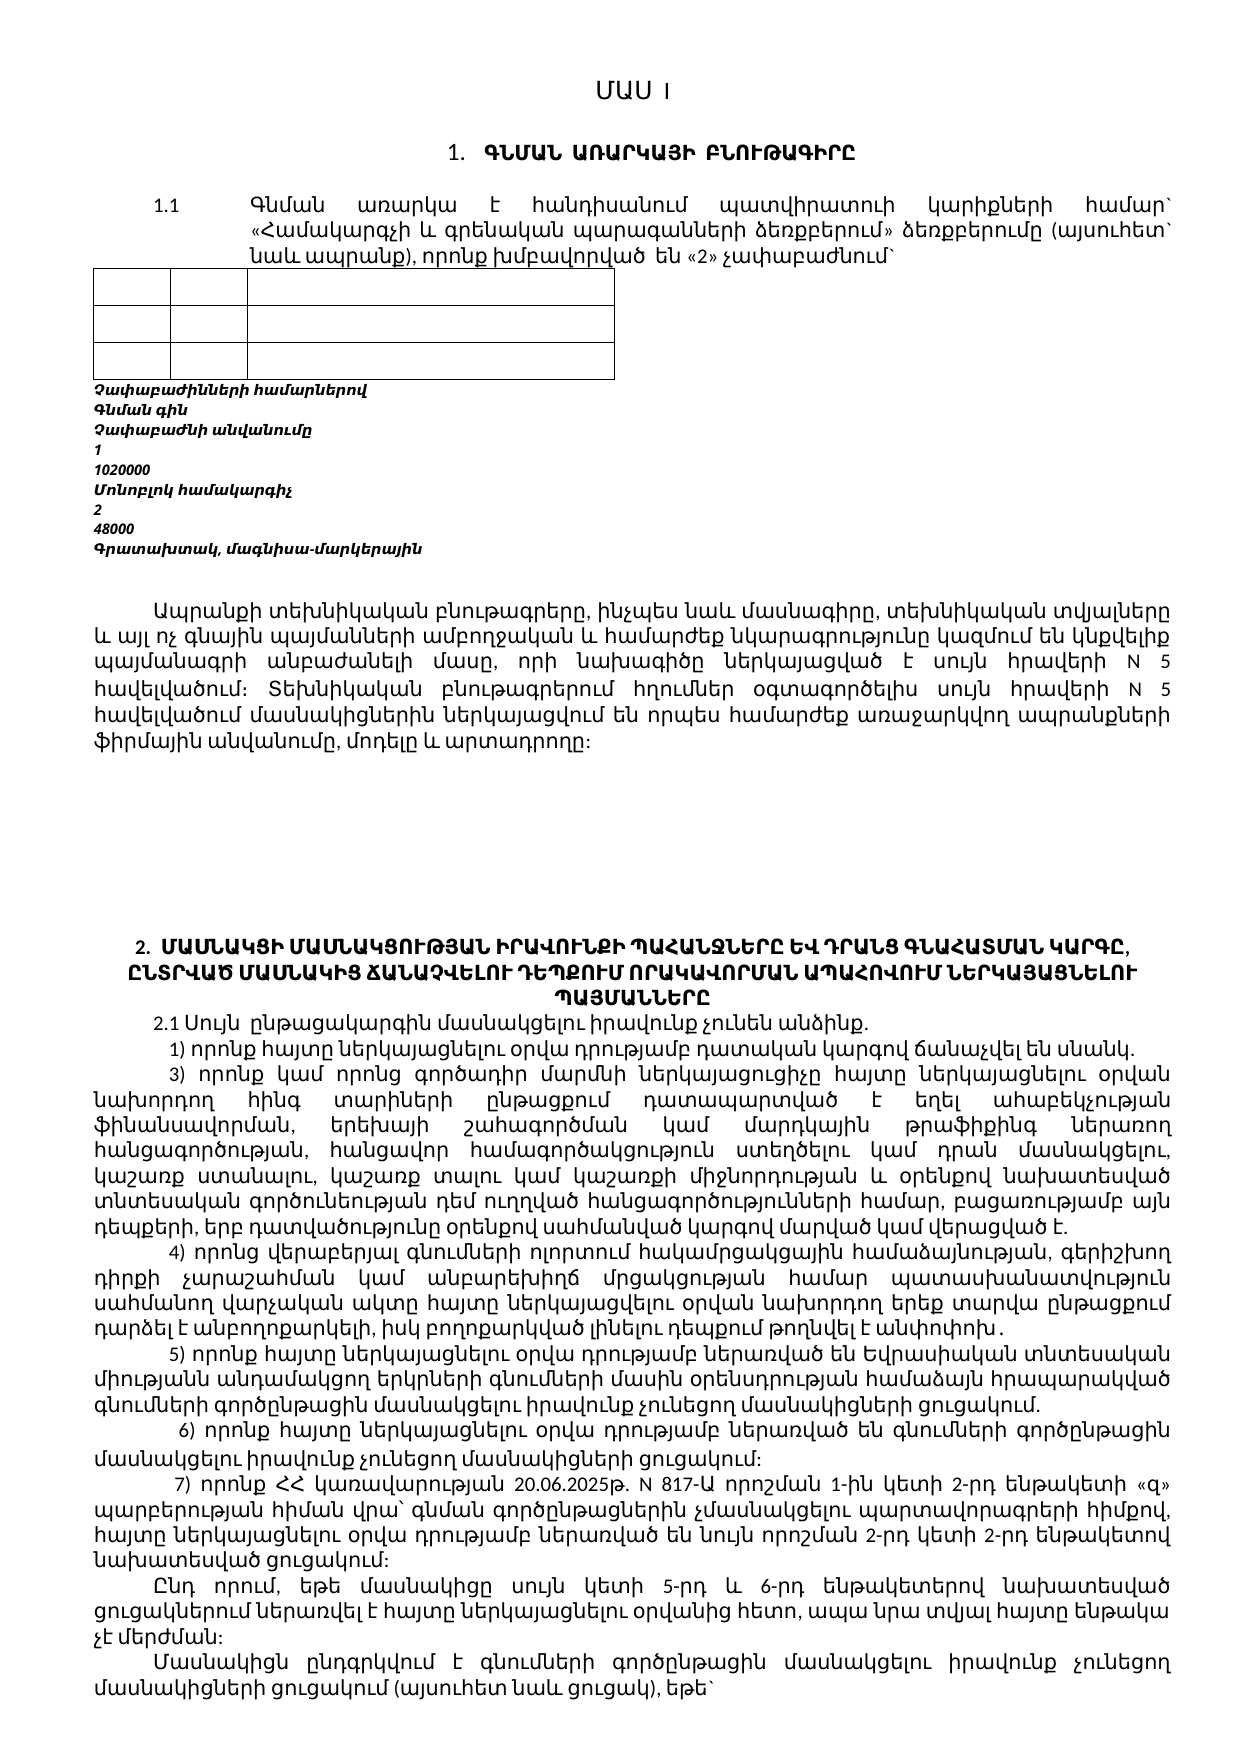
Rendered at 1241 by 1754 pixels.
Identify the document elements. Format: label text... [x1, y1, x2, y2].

subtitle Գնման առարկա է հանդիսանում պատվիրատուի կարիքների համար` «Համակարգչի և գրենական պարագանների ձեռքբերում» ձեռքբերումը (այսուհետ` նաև ապրանք), որոնք խմբավորված են «2» չափաբաժնում` [153, 192, 1171, 268]
text 1) որոնք հայտը ներկայացնելու օրվա դրությամբ դատական կարգով ճանաչվել են սնանկ. [94, 1036, 1171, 1061]
text Մասնակիցն ընդգրկվում է գնումների գործընթացին մասնակցելու իրավունք չունեցող մասնակիցների ցուցակում (այսուհետ նաև ցուցակ), եթե` [94, 1649, 1171, 1700]
text 3) որոնք կամ որոնց գործադիր մարմնի ներկայացուցիչը հայտը ներկայացնելու օրվան նախորդող հինգ տարիների ընթացքում դատապարտված է եղել ահաբեկչության ֆինանսավորման, երեխայի շահագործման կամ մարդկային թրաֆիքինգ ներառող հանցագործության, հանցավոր համագործակցություն ստեղծելու կամ դրան մասնակցելու, կաշառք ստանալու, կաշառք տալու կամ կաշառքի միջնորդության և օրենքով նախատեսված տնտեսական գործունեության դեմ ուղղված հանցագործությունների համար, բացառությամբ այն դեպքերի, երբ դատվածությունը օրենքով սահմանված կարգով մարված կամ վերացված է. [94, 1061, 1171, 1239]
text Ապրանքի տեխնիկական բնութագրերը, ինչպես նաև մասնագիրը, տեխնիկական տվյալները և այլ ոչ գնային պայմանների ամբողջական և համարժեք նկարագրությունը կազմում են կնքվելիք պայմանագրի անբաժանելի մասը, որի նախագիծը ներկայացված է սույն հրավերի N 5 հավելվածում։ Տեխնիկական բնութագրերում հղումներ օգտագործելիս սույն հրավերի N 5 հավելվածում մասնակիցներին ներկայացվում են որպես համարժեք առաջարկվող ապրանքների ֆիրմային անվանումը, մոդելը և արտադրողը: [94, 598, 1171, 753]
text Ընդ որում, եթե մասնակիցը սույն կետի 5-րդ և 6-րդ ենթակետերով նախատեսված ցուցակներում ներառվել է հայտը ներկայացնելու օրվանից հետո, ապա նրա տվյալ հայտը ենթակա չէ մերժման: [94, 1573, 1171, 1649]
text 5) որոնք հայտը ներկայացնելու օրվա դրությամբ ներառված են Եվրասիական տնտեսական միությանն անդամակցող երկրների գնումների մասին օրենսդրության համաձայն հրապարակված գնումների գործընթացին մասնակցելու իրավունք չունեցող մասնակիցների ցուցակում. [94, 1341, 1171, 1417]
text 7) որոնք ՀՀ կառավարության 20.06.2025թ. N 817-Ա որոշման 1-ին կետի 2-րդ ենթակետի «զ» պարբերության հիման վրա՝ գնման գործընթացներին չմասնակցելու պարտավորագրերի հիմքով, հայտը ներկայացնելու օրվա դրությամբ ներառված են նույն որոշման 2-րդ կետի 2-րդ ենթակետով նախատեսված ցուցակում: [94, 1471, 1171, 1573]
text 2. ՄԱՍՆԱԿՑԻ ՄԱՍՆԱԿՑՈՒԹՅԱՆ ԻՐԱՎՈՒՆՔԻ ՊԱՀԱՆՋՆԵՐԸ ԵՎ ԴՐԱՆՑ ԳՆԱՀԱՏՄԱՆ ԿԱՐԳԸ, ԸՆՏՐՎԱԾ ՄԱՍՆԱԿԻՑ ՃԱՆԱՉՎԵԼՈՒ ԴԵՊՔՈՒՄ ՈՐԱԿԱՎՈՐՄԱՆ ԱՊԱՀՈՎՈՒՄ ՆԵՐԿԱՅԱՑՆԵԼՈՒ ՊԱՅՄԱՆՆԵՐԸ [94, 934, 1171, 1011]
text 2.1 Սույն ընթացակարգին մասնակցելու իրավունք չունեն անձինք. [94, 1011, 1171, 1036]
text ՄԱՍ I [94, 75, 1171, 106]
text 6) որոնք հայտը ներկայացնելու օրվա դրությամբ ներառված են գնումների գործընթացին մասնակցելու իրավունք չունեցող մասնակիցների ցուցակում: [94, 1417, 1171, 1471]
text 4) որոնց վերաբերյալ գնումների ոլորտում հակամրցակցային համաձայնության, գերիշխող դիրքի չարաշահման կամ անբարեխիղճ մրցակցության համար պատասխանատվություն սահմանող վարչական ակտը հայտը ներկայացվելու օրվան նախորդող երեք տարվա ընթացքում դարձել է անբողոքարկելի, իսկ բողոքարկված լինելու դեպքում թողնվել է անփոփոխ․ [94, 1239, 1171, 1341]
list ԳՆՄԱՆ ԱՌԱՐԿԱՅԻ ԲՆՈՒԹԱԳԻՐԸ [131, 136, 1171, 167]
